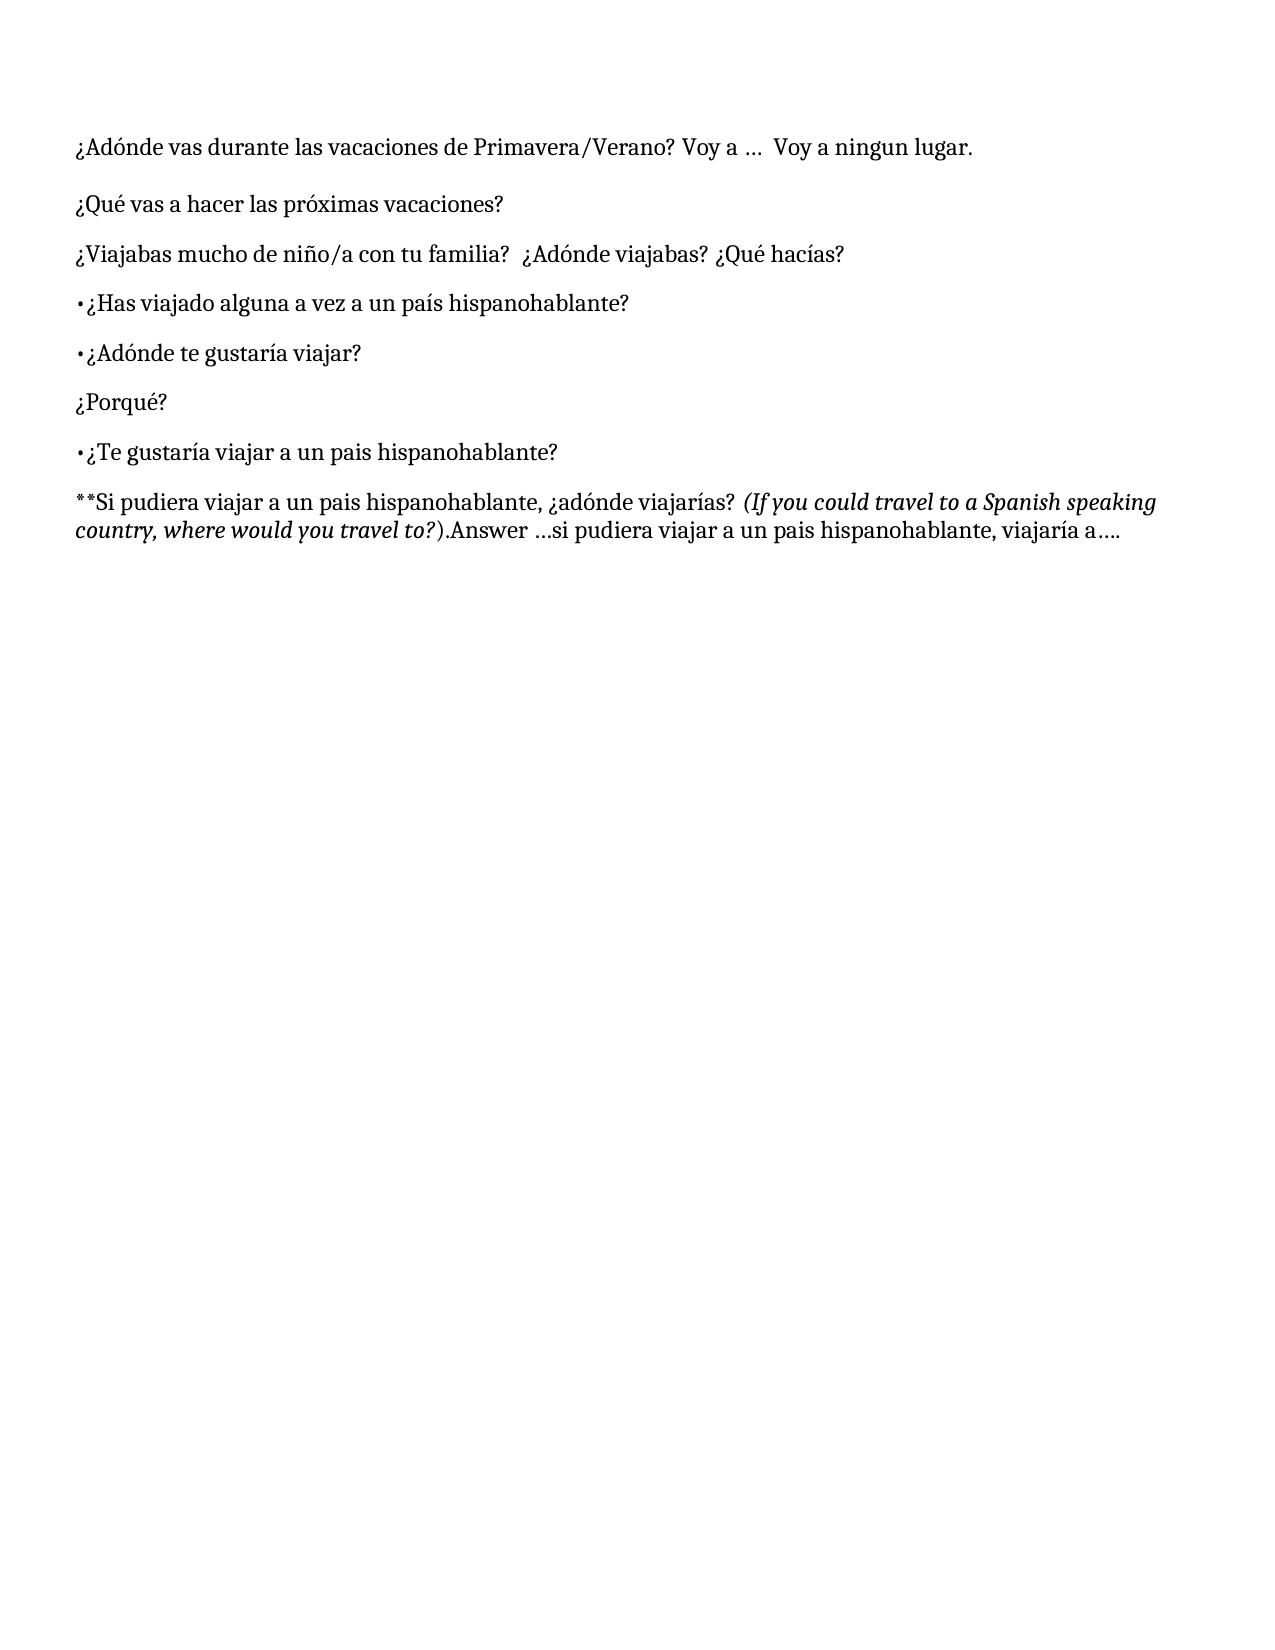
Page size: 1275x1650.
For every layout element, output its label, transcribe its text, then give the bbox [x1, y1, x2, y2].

text ¿Viajabas mucho de niño/a con tu familia? ¿Adónde viajabas? ¿Qué hacías? [75, 239, 1200, 268]
text •¿Adónde te gustaría viajar? [75, 339, 1200, 367]
text ¿Adónde vas durante las vacaciones de Primavera/Verano? Voy a … Voy a ningun lugar. [75, 132, 1200, 161]
text ¿Qué vas a hacer las próximas vacaciones? [75, 190, 1200, 219]
text •¿Te gustaría viajar a un pais hispanohablante? [75, 438, 1200, 467]
text ¿Porqué? [75, 388, 1200, 417]
text •¿Has viajado alguna a vez a un país hispanohablante? [75, 289, 1200, 318]
text **Si pudiera viajar a un pais hispanohablante, ¿adónde viajarías? (If you could travel to a Spanish speaking country, where would you travel to?).Answer …si pudiera viajar a un pais hispanohablante, viajaría a…. [75, 487, 1200, 545]
